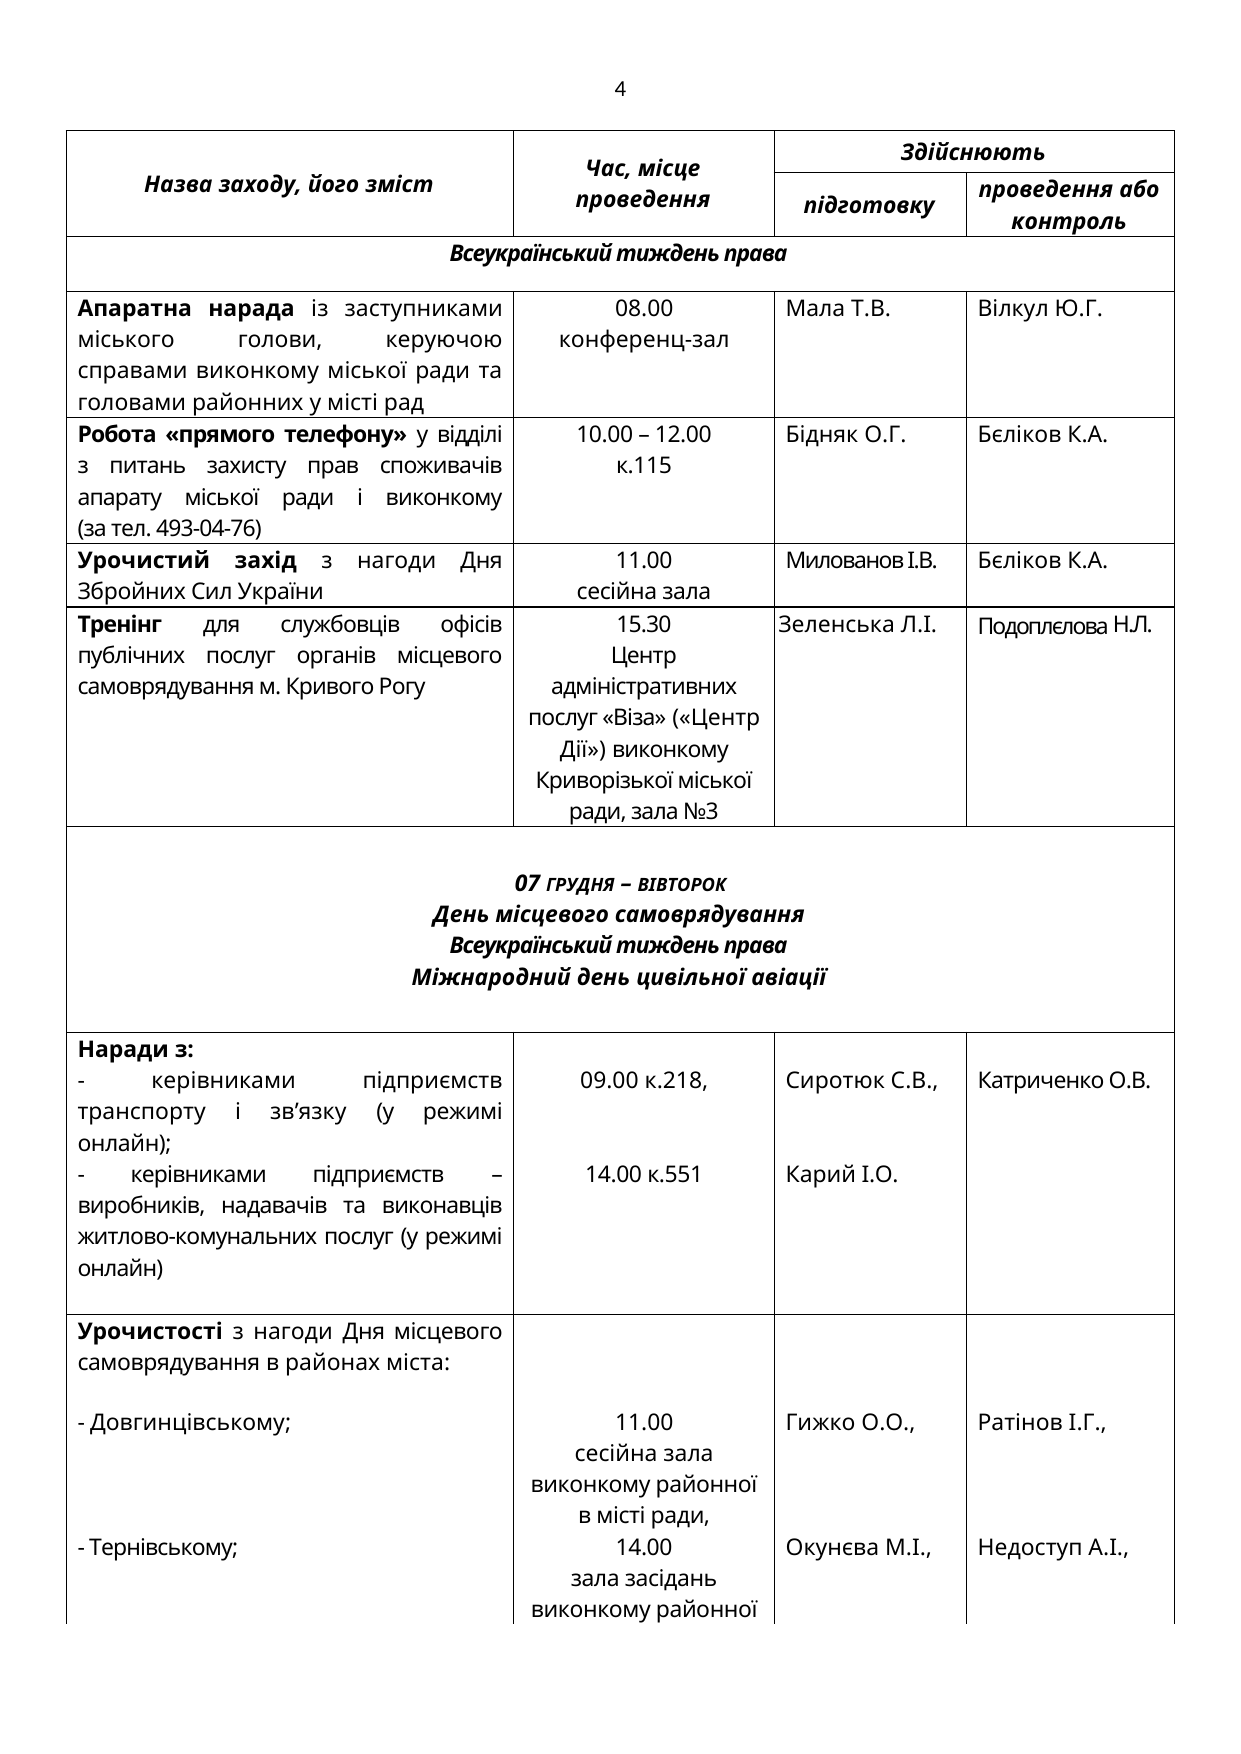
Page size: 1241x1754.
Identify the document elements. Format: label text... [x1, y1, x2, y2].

table_cell [514, 1315, 774, 1406]
table_cell - керівниками підприємств транспорту і зв’язку (у режимі онлайн); [67, 1064, 513, 1158]
table_cell - Тернівському; [67, 1531, 513, 1624]
table_cell [967, 1158, 1174, 1314]
table_cell - Довгинцівському; [67, 1406, 513, 1531]
table_cell [967, 1033, 1174, 1064]
table_cell Апаратна нарада із заступниками міського голови, керуючою справами виконкому міської ради та головами районних у місті рад [67, 292, 513, 417]
table_cell Урочистості з нагоди Дня місцевого самоврядування в районах міста: [67, 1315, 513, 1406]
table_cell Катриченко О.В. [967, 1064, 1174, 1158]
table_cell 14.00 к.551 [514, 1158, 774, 1314]
table_header Назва заходу, його зміст [67, 131, 513, 236]
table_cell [514, 1531, 774, 1624]
table_cell 08.00 конференц-зал [514, 292, 774, 417]
table_cell 10.00 – 12.00 к.115 [514, 418, 774, 543]
table_cell Бідняк О.Г. [775, 418, 966, 543]
table_cell Карий І.О. [775, 1158, 966, 1314]
table_cell Недоступ А.І., [967, 1531, 1174, 1624]
table_cell Гижко О.О., [775, 1406, 966, 1531]
table_cell Мала Т.В. [775, 292, 966, 417]
table_cell Бєліков К.А. [967, 418, 1174, 543]
table_cell Наради з: [67, 1033, 513, 1064]
table_cell Подоплєлова Н.Л. [967, 608, 1174, 826]
table_cell [775, 1315, 966, 1406]
table_cell Робота «прямого телефону» у відділі з питань захисту прав споживачів апарату міської ради і виконкому (за тел. 493-04-76) [67, 418, 513, 543]
table_cell 11.00 сесійна зала [514, 544, 774, 606]
table_cell Окунєва М.І., [775, 1531, 966, 1624]
table_cell - керівниками підприємств – виробників, надавачів та виконавців житлово-комунальних послуг (у режимі онлайн) [67, 1158, 513, 1314]
table_cell Ратінов І.Г., [967, 1406, 1174, 1531]
table_header Час, місце проведення [514, 131, 774, 236]
table_cell Бєліков К.А. [967, 544, 1174, 606]
table_cell Тренінг для службовців офісів публічних послуг органів місцевого самоврядування м. Кривого Рогу [67, 608, 513, 826]
table_cell [775, 1033, 966, 1064]
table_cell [67, 237, 1174, 291]
table_cell 15.30 Центр адміністративних послуг «Віза» («Центр Дії») виконкому Криворізької міської ради, зала №3 [514, 608, 774, 826]
table_cell 11.00 сесійна зала виконкому районної в місті ради, [514, 1406, 774, 1531]
table_cell підготовку [775, 173, 966, 236]
table_cell Вілкул Ю.Г. [967, 292, 1174, 417]
table_cell Зеленська Л.І. [775, 608, 966, 826]
table_cell 09.00 к.218, [514, 1064, 774, 1158]
table_cell [967, 1315, 1174, 1406]
table_header Здійснюють [775, 131, 1174, 172]
table_cell проведення або контроль [967, 173, 1174, 236]
table_cell 07 грудня – вівторок День місцевого самоврядування Всеукраїнський тиждень права Міжнародний день цивільної авіації [67, 827, 1174, 1032]
table_cell Милованов І.В. [775, 544, 966, 606]
table_cell Сиротюк С.В., [775, 1064, 966, 1158]
table_cell Урочистий захід з нагоди Дня Збройних Сил України [67, 544, 513, 606]
table_cell [514, 1033, 774, 1064]
